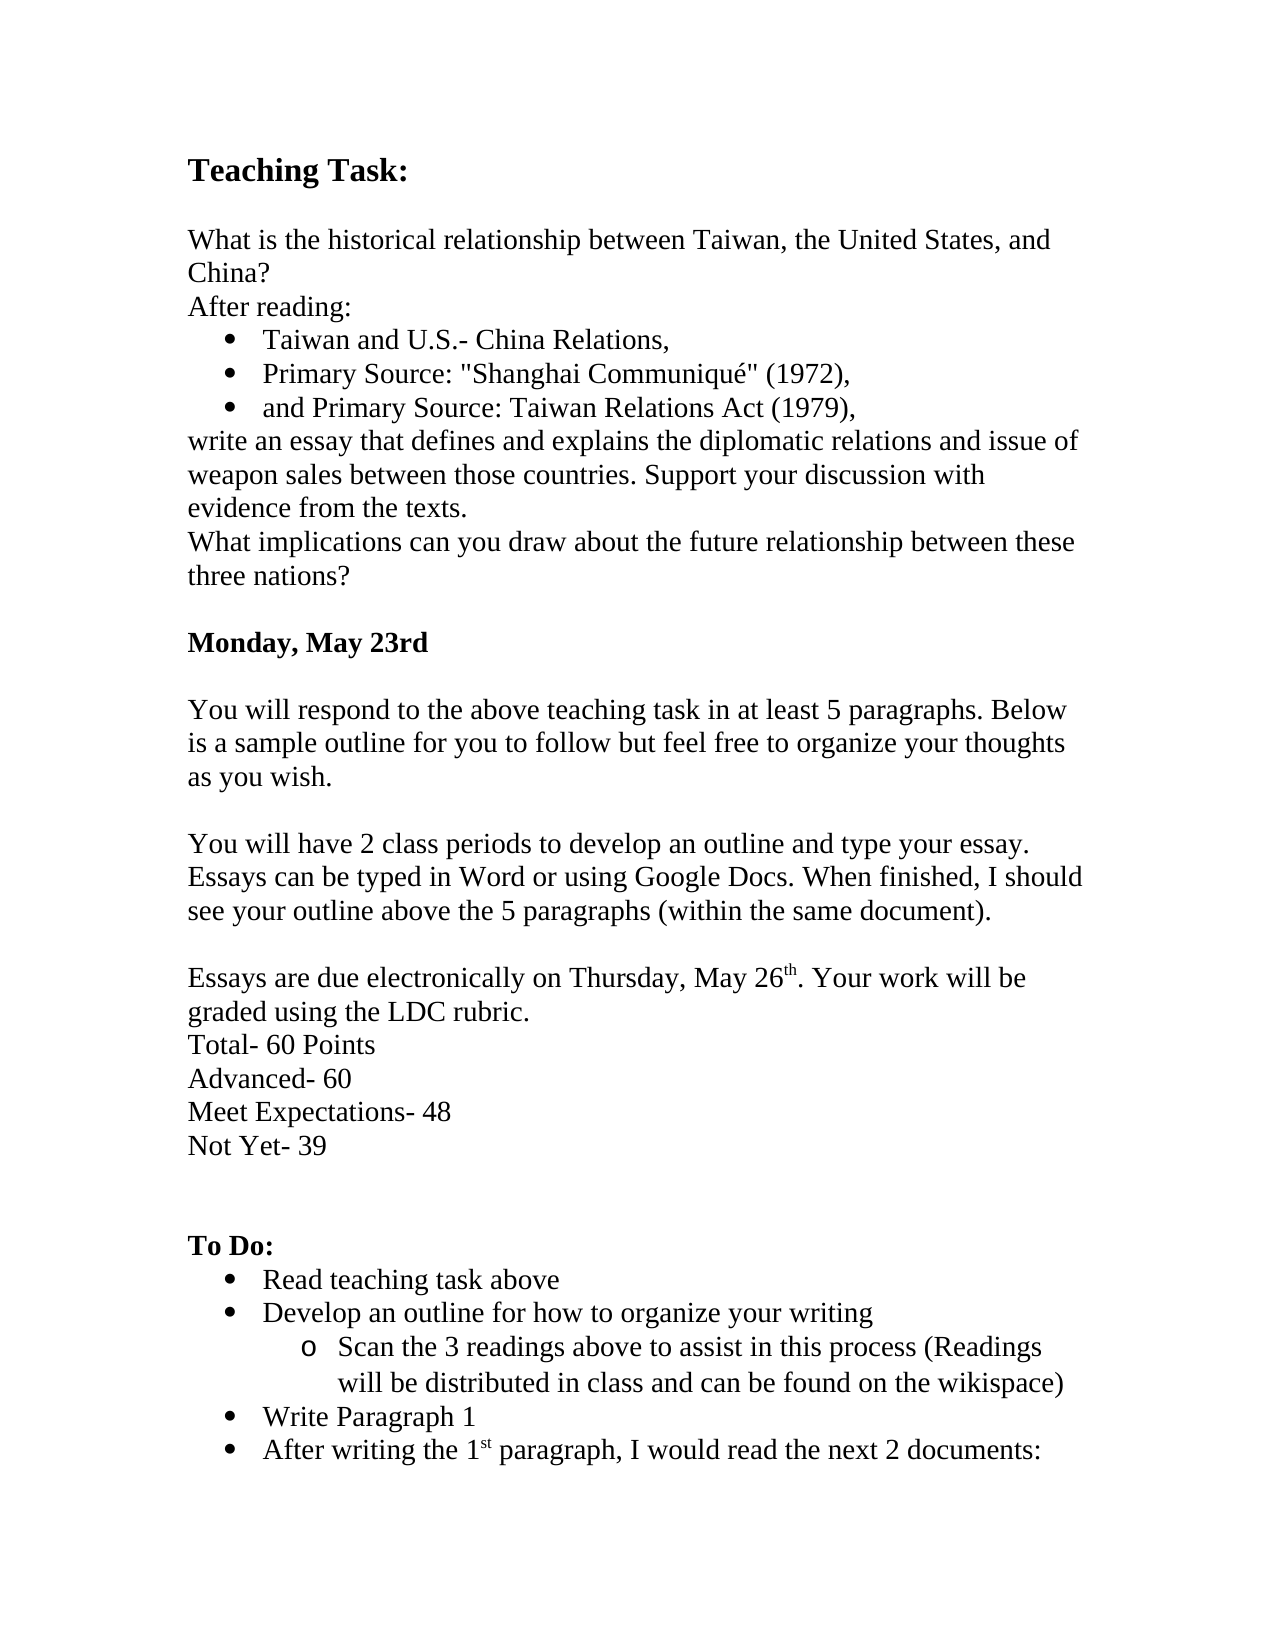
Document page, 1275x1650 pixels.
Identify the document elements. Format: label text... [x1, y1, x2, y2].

text After reading: [187, 289, 1087, 322]
text What implications can you draw about the future relationship between these three nations? [187, 524, 1087, 591]
text You will respond to the above teaching task in at least 5 paragraphs. Below is a sample outline for you to follow but feel free to organize your thoughts as you wish. [187, 692, 1087, 792]
text Advanced- 60 [187, 1061, 1087, 1094]
text write an essay that defines and explains the diplomatic relations and issue of weapon sales between those countries. Support your discussion with evidence from the texts. [187, 423, 1087, 524]
list Taiwan and U.S.- China Relations, [225, 322, 1087, 356]
text Total- 60 Points [187, 1027, 1087, 1061]
list Write Paragraph 1 [225, 1399, 1087, 1432]
text Not Yet- 39 [187, 1128, 1087, 1161]
text What is the historical relationship between Taiwan, the United States, and China? [187, 222, 1087, 289]
text Monday, May 23rd [187, 625, 1087, 658]
text You will have 2 class periods to develop an outline and type your essay. Essays can be typed in Word or using Google Docs. When finished, I should see your outline above the 5 paragraphs (within the same document). [187, 826, 1087, 927]
list After writing the 1st paragraph, I would read the next 2 documents: [225, 1432, 1087, 1466]
text Essays are due electronically on Thursday, May 26th. Your work will be graded using the LDC rubric. [187, 960, 1087, 1027]
text To Do: [187, 1228, 1087, 1262]
text Meet Expectations- 48 [187, 1094, 1087, 1128]
list Read teaching task above [225, 1262, 1087, 1296]
text Teaching Task: [187, 150, 1087, 188]
list Scan the 3 readings above to assist in this process (Readings will be distributed in class and can be found on the wikispace) [300, 1329, 1087, 1399]
list Develop an outline for how to organize your writing [225, 1296, 1087, 1329]
list Primary Source: "Shanghai Communiqué" (1972), [225, 356, 1087, 390]
list and Primary Source: Taiwan Relations Act (1979), [225, 390, 1087, 423]
